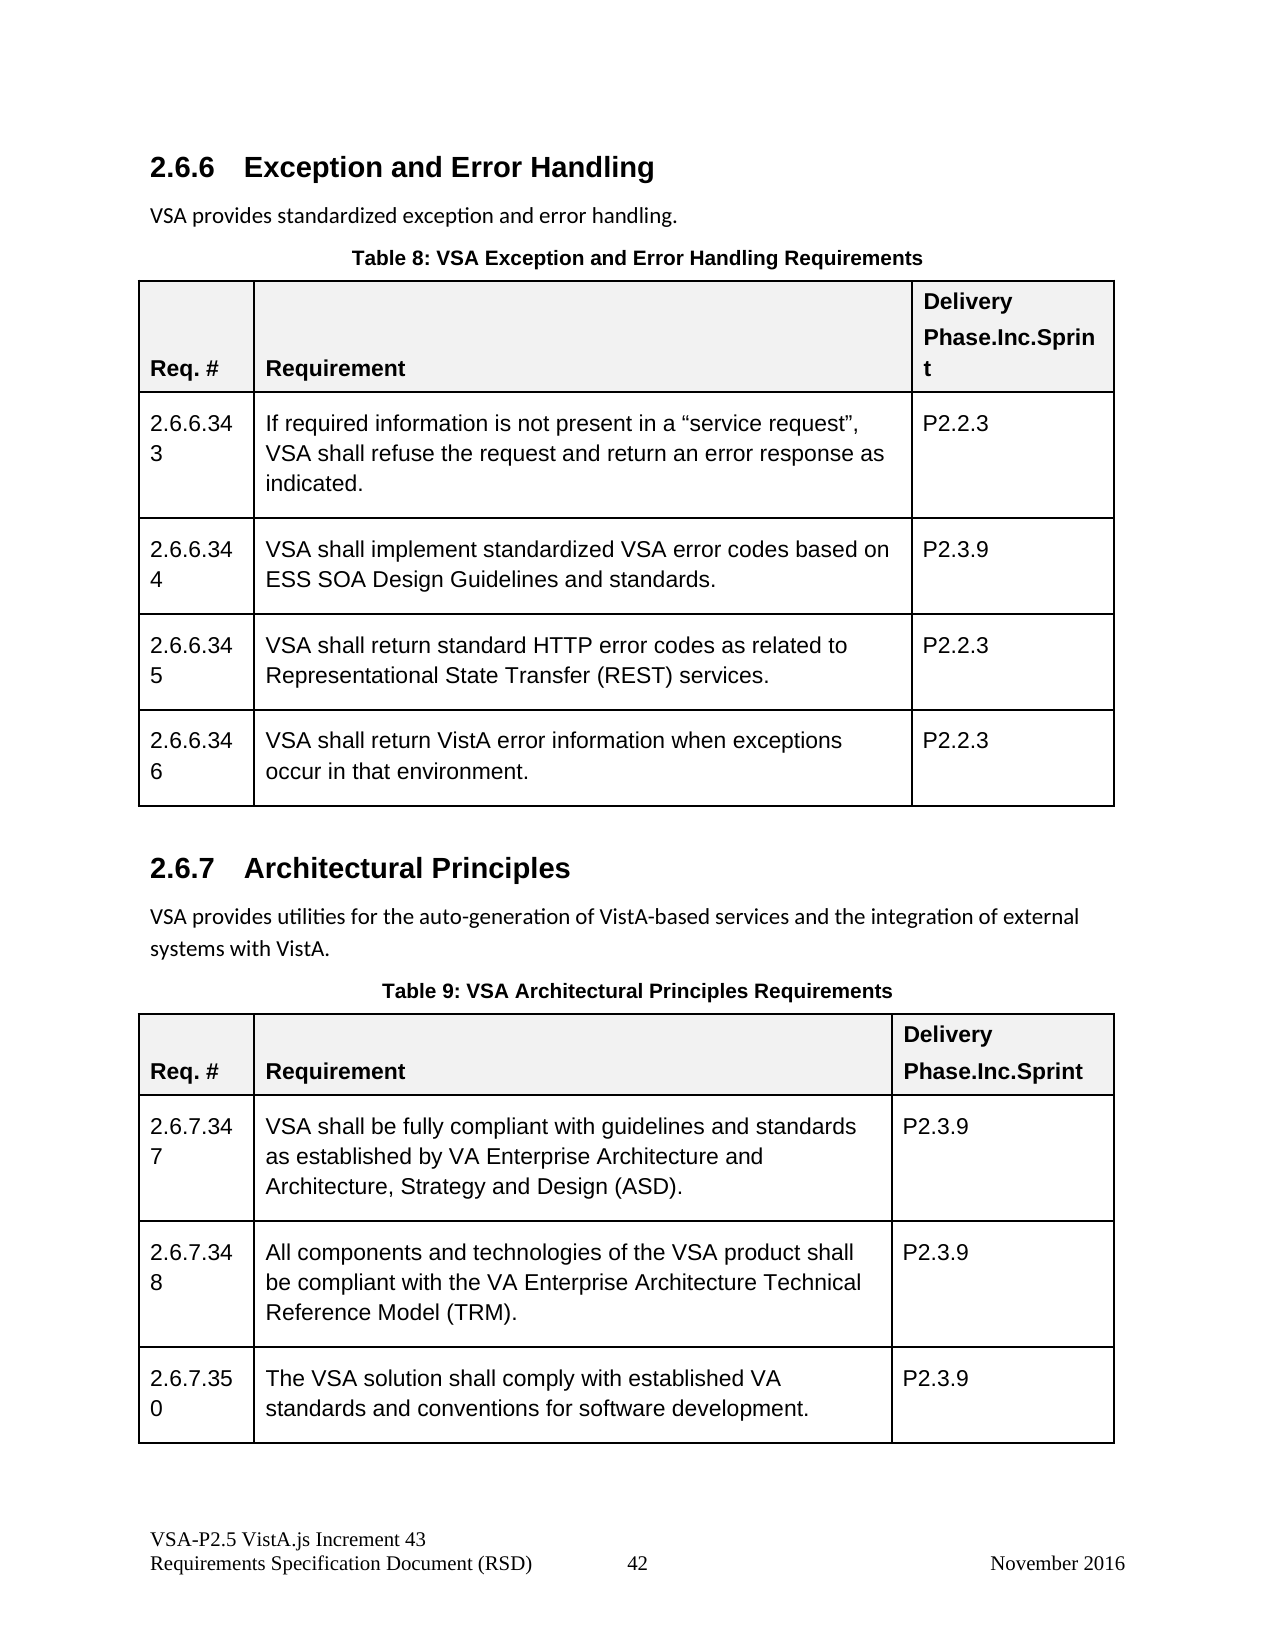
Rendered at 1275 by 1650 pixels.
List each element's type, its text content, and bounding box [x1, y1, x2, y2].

table_header Delivery Phase.Inc.Sprint [913, 282, 1113, 391]
table_cell 2.6.6.344 [140, 519, 253, 613]
subtitle Architectural Principles [150, 851, 1125, 885]
table_header Requirement [255, 282, 911, 391]
text VSA provides utilities for the auto-generation of VistA-based services and the integration of external systems with VistA. [150, 902, 1125, 962]
table_cell 2.6.6.346 [140, 711, 253, 804]
table_cell All components and technologies of the VSA product shall be compliant with the VA Enterprise Architecture Technical Reference Model (TRM). [255, 1222, 891, 1346]
text VSA provides standardized exception and error handling. [150, 201, 1125, 229]
table_cell P2.2.3 [913, 615, 1113, 709]
table_cell 2.6.7.347 [140, 1096, 253, 1220]
table_cell 2.6.6.343 [140, 393, 253, 517]
table_cell If required information is not present in a “service request”, VSA shall refuse the request and return an error response as indicated. [255, 393, 911, 517]
table_cell 2.6.6.345 [140, 615, 253, 709]
table_cell VSA shall return standard HTTP error codes as related to Representational State Transfer (REST) services. [255, 615, 911, 709]
table_header Requirement [255, 1015, 891, 1094]
table_cell VSA shall be fully compliant with guidelines and standards as established by VA Enterprise Architecture and Architecture, Strategy and Design (ASD). [255, 1096, 891, 1220]
table_cell VSA shall implement standardized VSA error codes based on ESS SOA Design Guidelines and standards. [255, 519, 911, 613]
table_header Req. # [140, 282, 253, 391]
table_cell P2.3.9 [913, 519, 1113, 613]
table_cell P2.2.3 [913, 393, 1113, 517]
text Table 9: VSA Architectural Principles Requirements [150, 979, 1125, 1003]
table_cell P2.3.9 [893, 1348, 1113, 1442]
table_cell P2.3.9 [893, 1222, 1113, 1346]
table_cell The VSA solution shall comply with established VA standards and conventions for software development. [255, 1348, 891, 1442]
table_header Delivery Phase.Inc.Sprint [893, 1015, 1113, 1094]
text Table 8: VSA Exception and Error Handling Requirements [150, 246, 1125, 270]
subtitle Exception and Error Handling [150, 150, 1125, 183]
table_cell P2.2.3 [913, 711, 1113, 804]
table_cell VSA shall return VistA error information when exceptions occur in that environment. [255, 711, 911, 804]
table_cell P2.3.9 [893, 1096, 1113, 1220]
table_cell 2.6.7.348 [140, 1222, 253, 1346]
table_cell 2.6.7.350 [140, 1348, 253, 1442]
table_header Req. # [140, 1015, 253, 1094]
